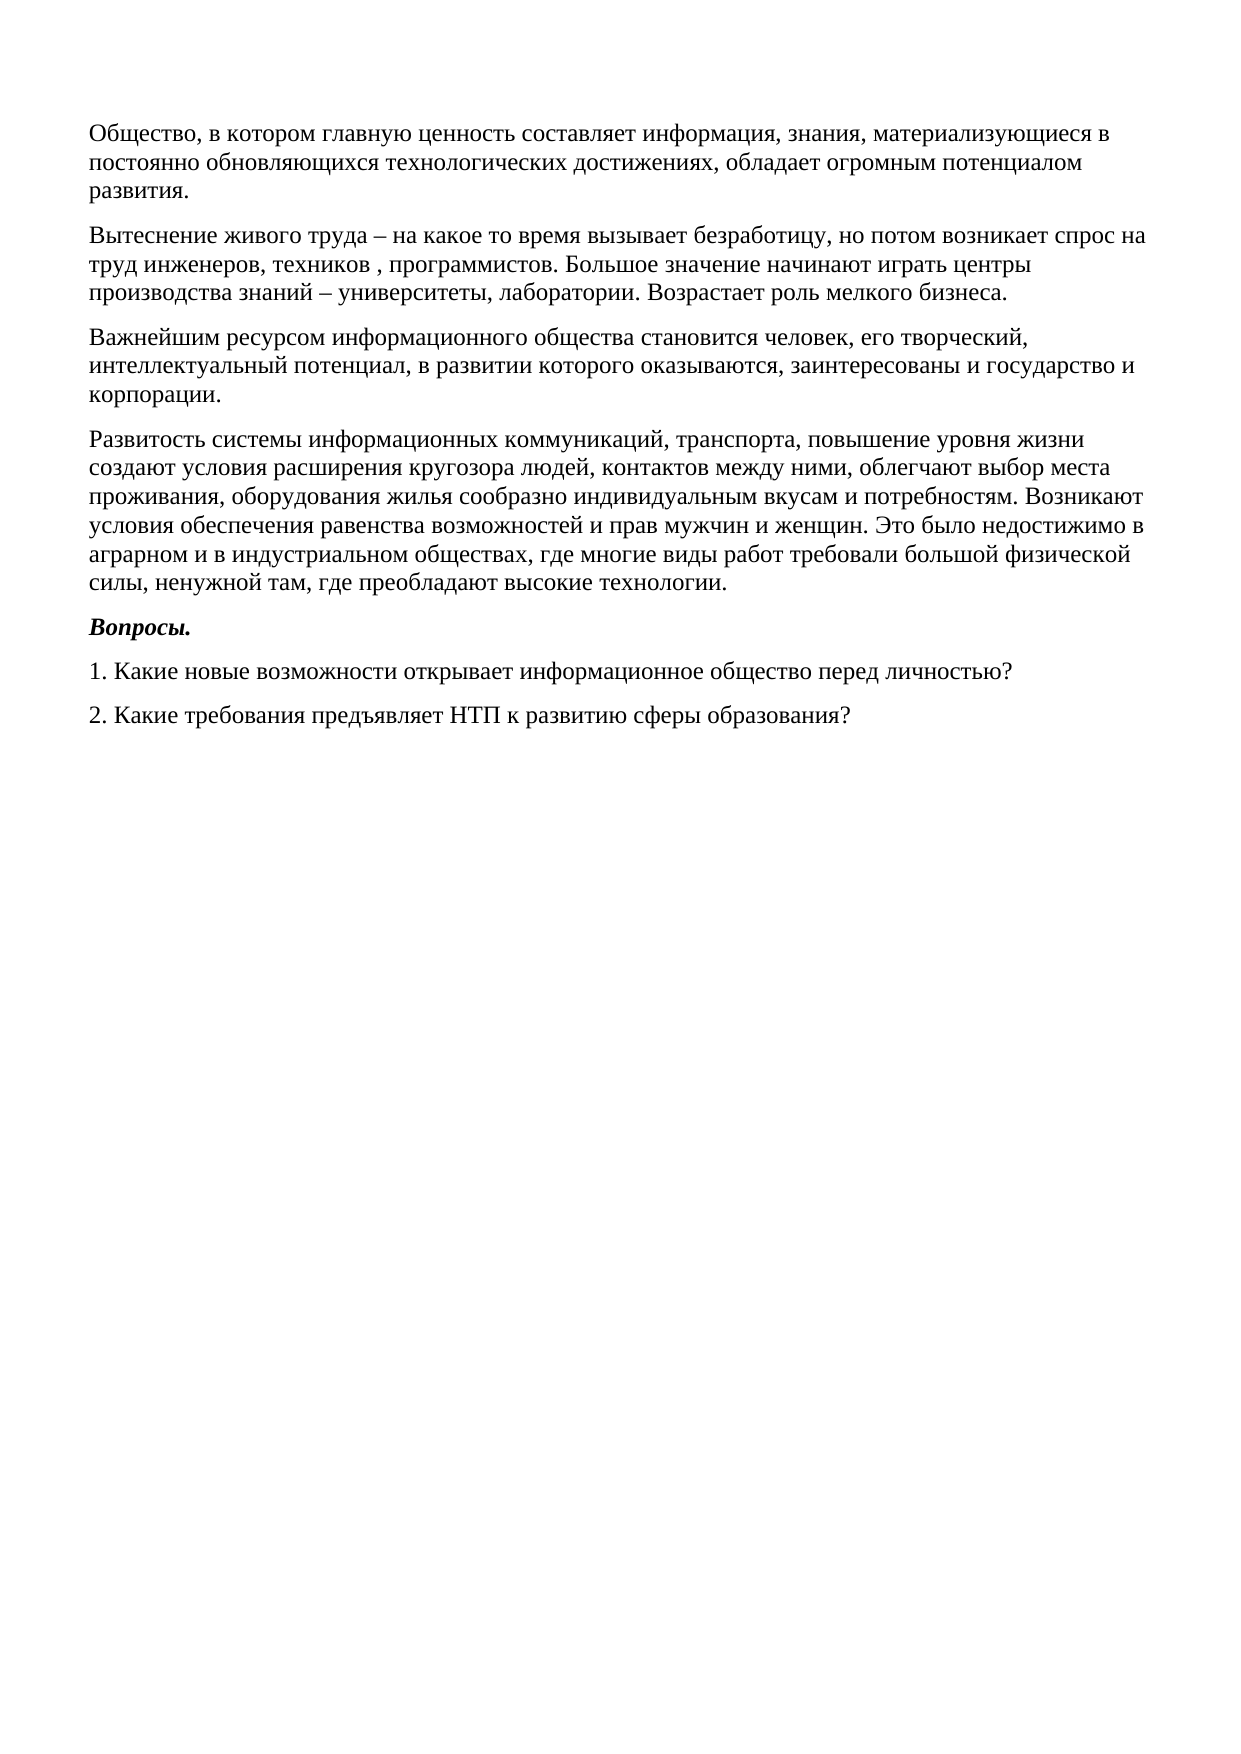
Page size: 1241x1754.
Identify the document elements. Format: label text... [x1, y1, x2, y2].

text 2. Какие требования предъявляет НТП к развитию сферы образования? [89, 701, 1152, 729]
text 1. Какие новые возможности открывает информационное общество перед личностью? [89, 656, 1152, 685]
text Важнейшим ресурсом информационного общества становится человек, его творческий, интеллектуальный потенциал, в развитии которого оказываются, заинтересованы и государство и корпорации. [89, 322, 1152, 408]
text Общество, в котором главную ценность составляет информация, знания, материализующиеся в постоянно обновляющихся технологических достижениях, обладает огромным потенциалом развития. [89, 118, 1152, 204]
text Развитость системы информационных коммуникаций, транспорта, повышение уровня жизни создают условия расширения кругозора людей, контактов между ними, облегчают выбор места проживания, оборудования жилья сообразно индивидуальным вкусам и потребностям. Возникают условия обеспечения равенства возможностей и прав мужчин и женщин. Это было недостижимо в аграрном и в индустриальном обществах, где многие виды работ требовали большой физической силы, ненужной там, где преобладают высокие технологии. [89, 424, 1152, 596]
text Вытеснение живого труда – на какое то время вызывает безработицу, но потом возникает спрос на труд инженеров, техников , программистов. Большое значение начинают играть центры производства знаний – университеты, лаборатории. Возрастает роль мелкого бизнеса. [89, 220, 1152, 306]
text Вопросы. [89, 612, 1152, 641]
